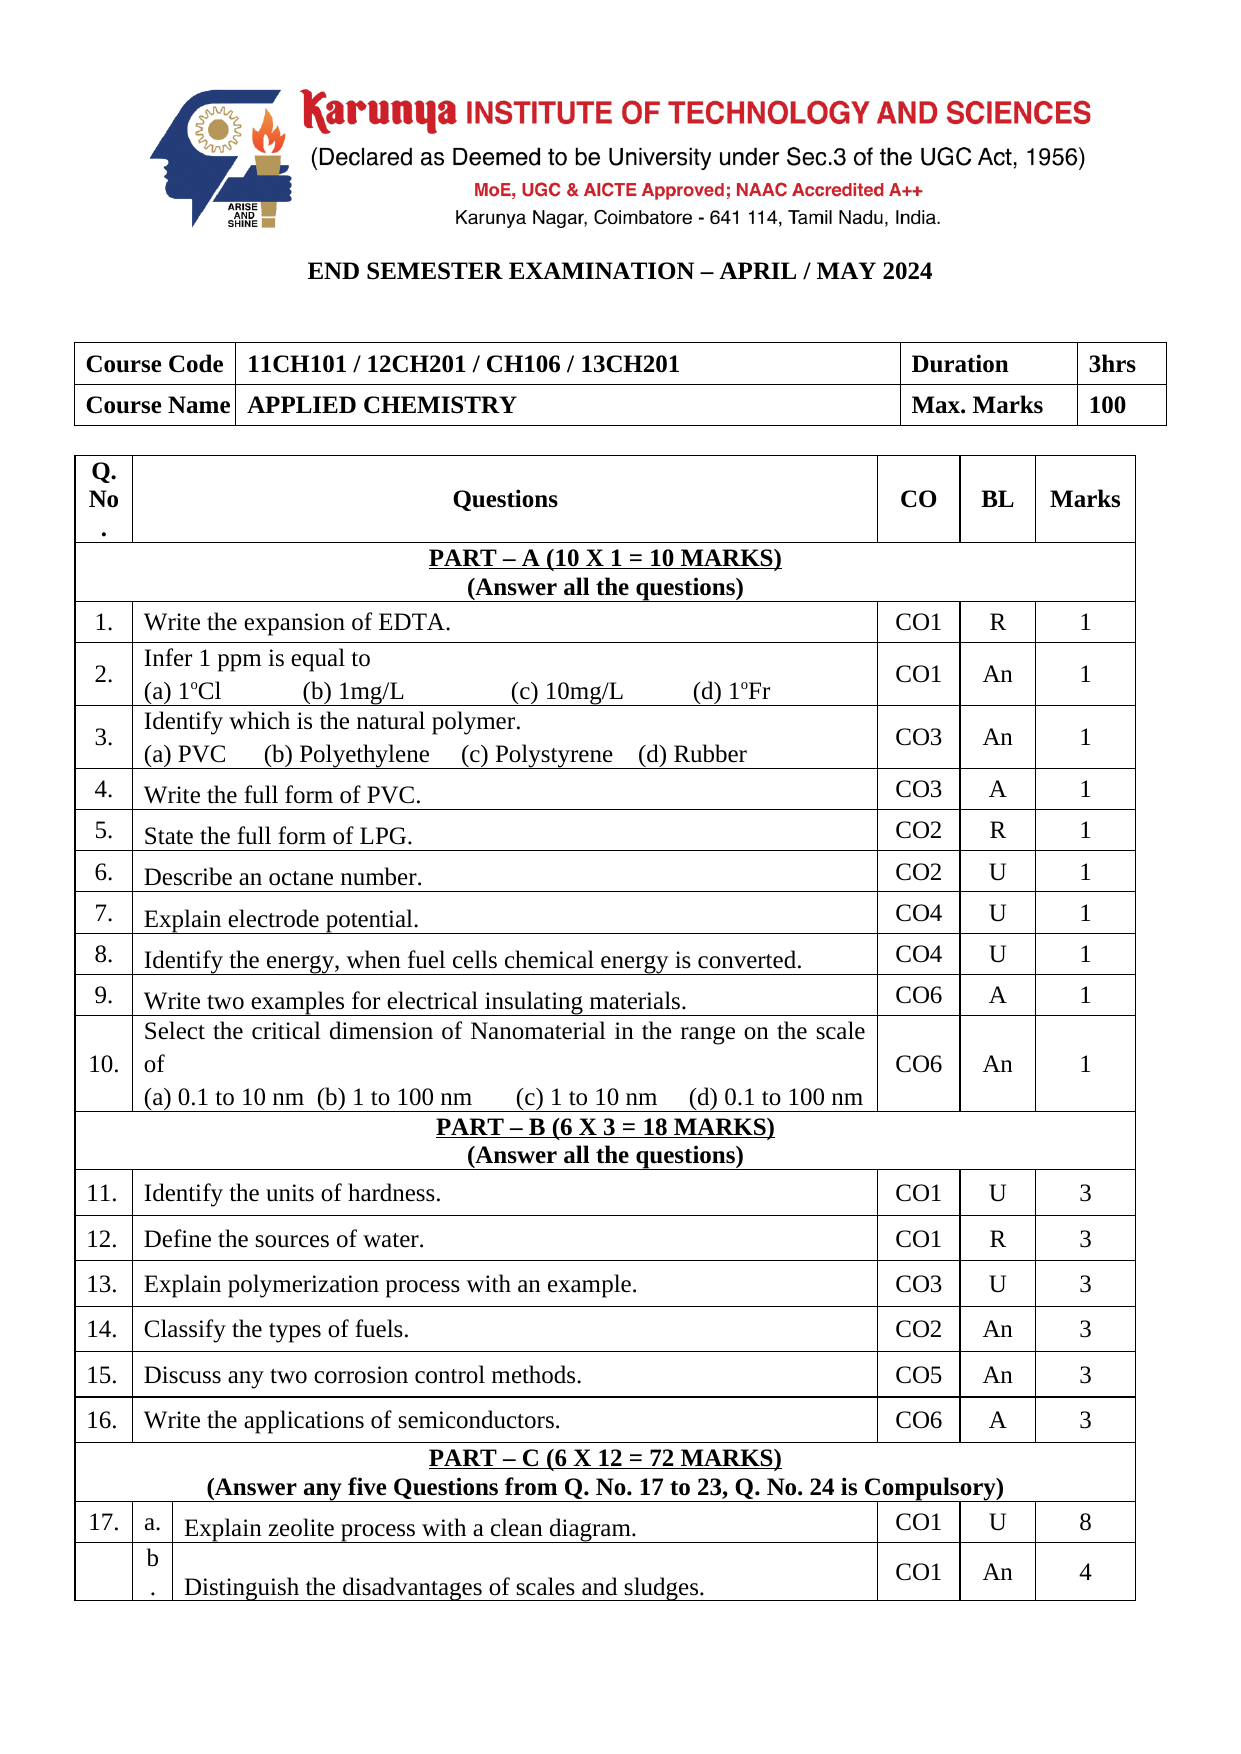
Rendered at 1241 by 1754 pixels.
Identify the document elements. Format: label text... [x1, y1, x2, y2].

table_cell 9. [76, 975, 132, 1015]
table_cell Infer 1 ppm is equal to (a) 1oCl (b) 1mg/L (c) 10mg/L (d) 1oFr [133, 643, 877, 705]
table_cell CO6 [878, 975, 959, 1015]
table_header CO [878, 456, 959, 542]
table_cell CO3 [878, 1261, 959, 1306]
table_header Course Code [75, 343, 235, 384]
table_cell CO6 [878, 1398, 959, 1442]
table_cell An [961, 1016, 1035, 1111]
table_cell 17. [76, 1502, 132, 1542]
table_cell PART – B (6 X 3 = 18 MARKS) (Answer all the questions) [76, 1112, 1135, 1169]
table_cell 2. [76, 643, 132, 705]
table_cell Identify the energy, when fuel cells chemical energy is converted. [133, 934, 877, 974]
table_cell 5. [76, 810, 132, 850]
table_cell 1 [1036, 934, 1135, 974]
table_cell CO4 [878, 934, 959, 974]
table_cell An [961, 1352, 1035, 1396]
table_cell CO2 [878, 1307, 959, 1351]
table_cell R [961, 810, 1035, 850]
table_cell 3. [76, 706, 132, 767]
table_cell Define the sources of water. [133, 1216, 877, 1260]
table_cell CO2 [878, 810, 959, 850]
table_cell CO4 [878, 892, 959, 932]
table_cell R [961, 1216, 1035, 1260]
table_cell PART – C (6 X 12 = 72 MARKS) (Answer any five Questions from Q. No. 17 to 23, Q. No. 24 is Compulsory) [76, 1443, 1135, 1501]
table_cell 3 [1036, 1261, 1135, 1306]
table_cell 1 [1036, 810, 1135, 850]
table_cell A [961, 769, 1035, 809]
table_header 3hrs [1078, 343, 1166, 384]
table_cell 1 [1036, 975, 1135, 1015]
table_header BL [961, 456, 1035, 542]
table_cell 14. [76, 1307, 132, 1351]
table_cell U [961, 892, 1035, 932]
table_cell 13. [76, 1261, 132, 1306]
table_cell 3 [1036, 1216, 1135, 1260]
table_cell State the full form of LPG. [133, 810, 877, 850]
table_cell CO6 [878, 1016, 959, 1111]
table_cell 1 [1036, 602, 1135, 642]
table_cell 1 [1036, 1016, 1135, 1111]
table_cell An [961, 1543, 1035, 1600]
table_cell 3 [1036, 1170, 1135, 1215]
table_cell 4 [1036, 1543, 1135, 1600]
table_cell 15. [76, 1352, 132, 1396]
table_cell CO3 [878, 706, 959, 767]
table_cell Max. Marks [901, 385, 1077, 425]
table_header Questions [133, 456, 877, 542]
table_cell An [961, 643, 1035, 705]
text END SEMESTER EXAMINATION – APRIL / MAY 2024 [90, 256, 1150, 285]
table_cell 1 [1036, 769, 1135, 809]
table_cell U [961, 851, 1035, 891]
table_cell CO5 [878, 1352, 959, 1396]
table_header Marks [1036, 456, 1135, 542]
table_cell 1 [1036, 706, 1135, 767]
table_cell Identify the units of hardness. [133, 1170, 877, 1215]
table_cell 1. [76, 602, 132, 642]
table_header Q. No. [76, 456, 132, 542]
table_cell Write the applications of semiconductors. [133, 1398, 877, 1442]
table_cell CO3 [878, 769, 959, 809]
table_cell 1 [1036, 643, 1135, 705]
table_cell 3 [1036, 1352, 1135, 1396]
table_cell 10. [76, 1016, 132, 1111]
table_cell CO1 [878, 1216, 959, 1260]
table_cell 8 [1036, 1502, 1135, 1542]
table_cell 4. [76, 769, 132, 809]
table_header 11CH101 / 12CH201 / CH106 / 13CH201 [236, 343, 900, 384]
table_cell 7. [76, 892, 132, 932]
table_cell a. [133, 1502, 172, 1542]
table_cell 8. [76, 934, 132, 974]
table_cell Explain zeolite process with a clean diagram. [173, 1502, 877, 1542]
table_cell CO1 [878, 643, 959, 705]
table_cell APPLIED CHEMISTRY [236, 385, 900, 425]
table_cell 11. [76, 1170, 132, 1215]
table_cell Classify the types of fuels. [133, 1307, 877, 1351]
table_cell 1 [1036, 892, 1135, 932]
table_cell Write two examples for electrical insulating materials. [133, 975, 877, 1015]
table_cell Explain electrode potential. [133, 892, 877, 932]
table_cell An [961, 1307, 1035, 1351]
table_cell CO1 [878, 1502, 959, 1542]
table_cell b. [133, 1543, 172, 1600]
table_cell CO1 [878, 1170, 959, 1215]
table_cell Distinguish the disadvantages of scales and sludges. [173, 1543, 877, 1600]
picture [149, 89, 1091, 228]
table_cell Course Name [75, 385, 235, 425]
table_cell U [961, 1261, 1035, 1306]
table_cell U [961, 934, 1035, 974]
table_cell 100 [1078, 385, 1166, 425]
table_cell Select the critical dimension of Nanomaterial in the range on the scale of (a) 0.1 to 10 nm (b) 1 to 100 nm (c) 1 to 10 nm (d) 0.1 to 100 nm [133, 1016, 877, 1111]
table_cell U [961, 1170, 1035, 1215]
table_cell A [961, 1398, 1035, 1442]
table_cell PART – A (10 X 1 = 10 MARKS) (Answer all the questions) [76, 543, 1135, 601]
table_cell An [961, 706, 1035, 767]
table_cell 1 [1036, 851, 1135, 891]
table_cell CO2 [878, 851, 959, 891]
table_cell 12. [76, 1216, 132, 1260]
table_cell Describe an octane number. [133, 851, 877, 891]
table_cell Write the full form of PVC. [133, 769, 877, 809]
table_cell Identify which is the natural polymer. (a) PVC (b) Polyethylene (c) Polystyrene (d) Rubber [133, 706, 877, 767]
table_cell 6. [76, 851, 132, 891]
table_cell A [961, 975, 1035, 1015]
table_cell 16. [76, 1398, 132, 1442]
table_cell R [961, 602, 1035, 642]
table_cell 3 [1036, 1307, 1135, 1351]
table_cell Explain polymerization process with an example. [133, 1261, 877, 1306]
table_cell CO1 [878, 602, 959, 642]
table_cell Discuss any two corrosion control methods. [133, 1352, 877, 1396]
table_header Duration [901, 343, 1077, 384]
table_cell U [961, 1502, 1035, 1542]
table_cell Write the expansion of EDTA. [133, 602, 877, 642]
table_cell CO1 [878, 1543, 959, 1600]
table_cell 3 [1036, 1398, 1135, 1442]
table_cell [76, 1543, 132, 1600]
